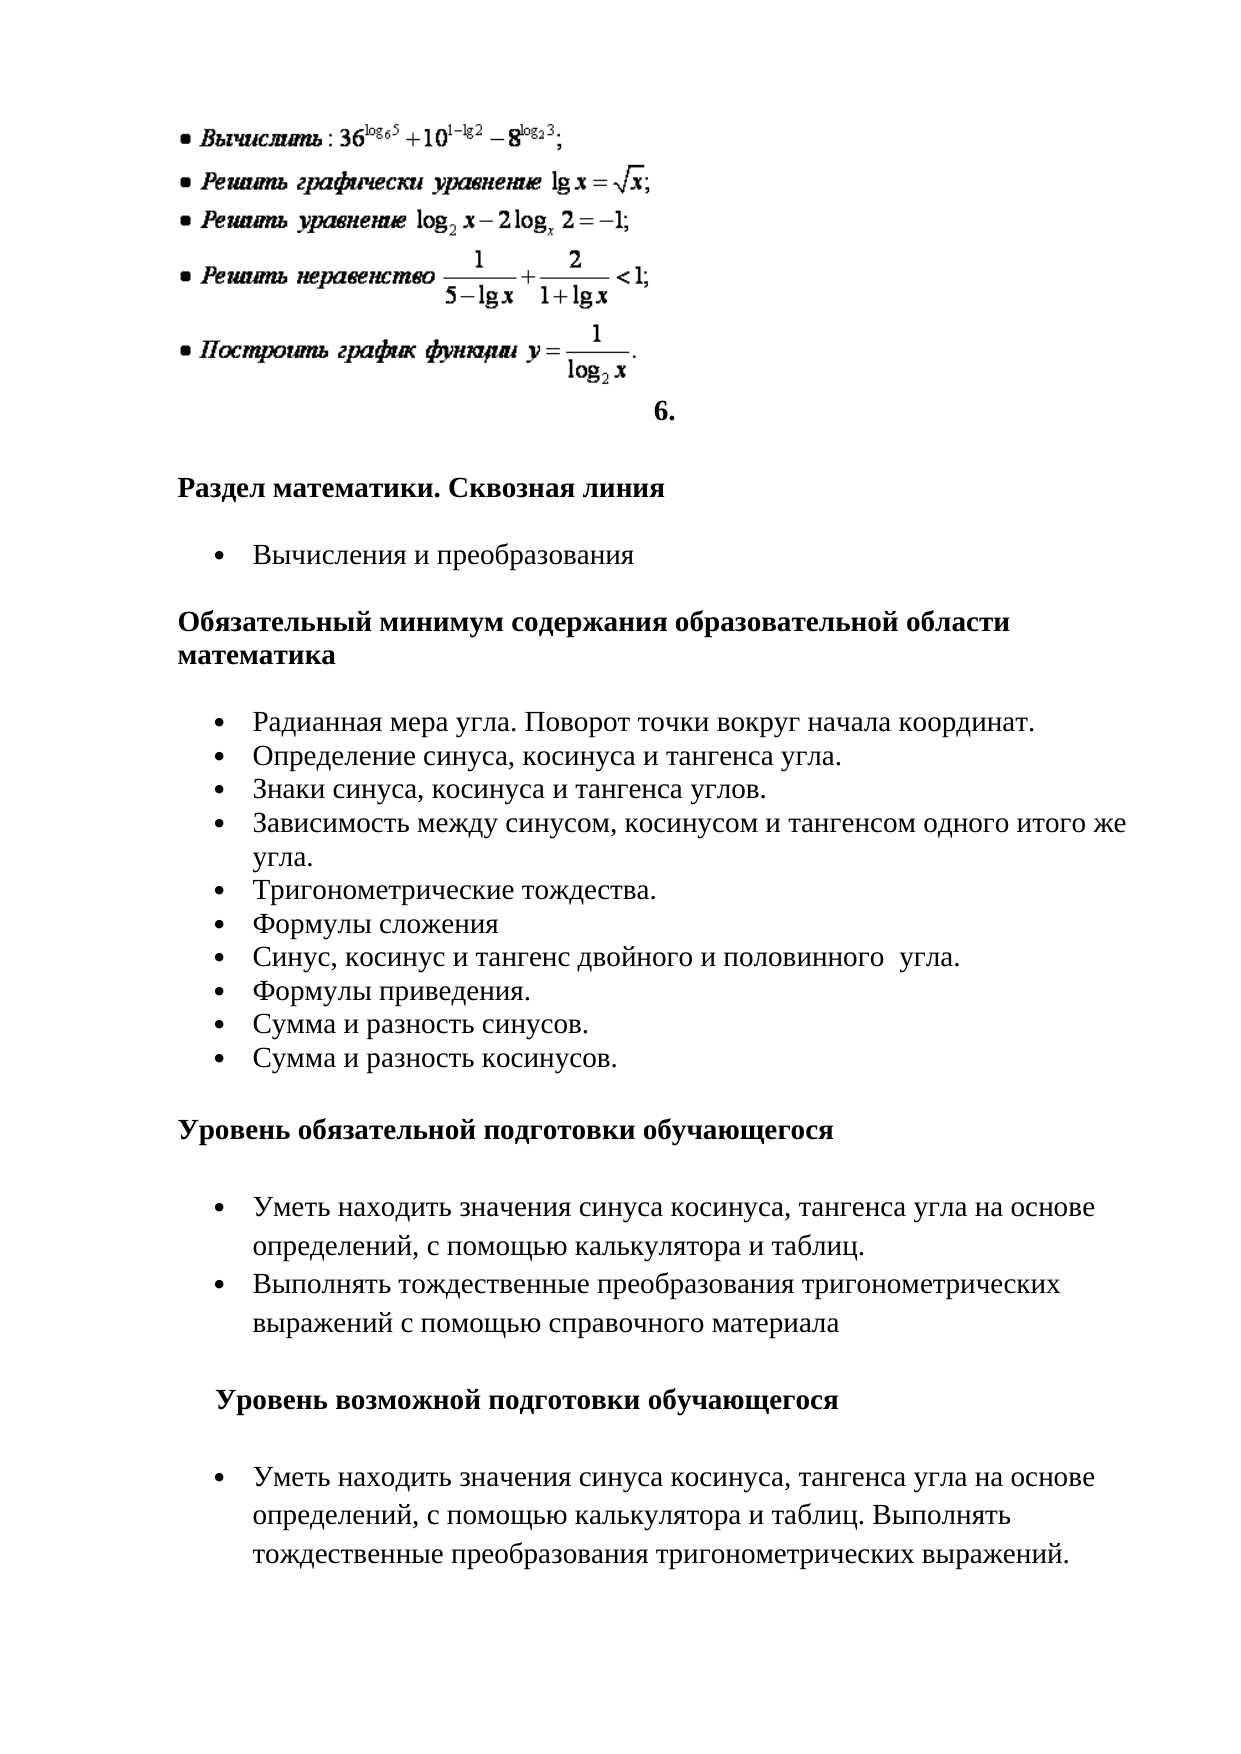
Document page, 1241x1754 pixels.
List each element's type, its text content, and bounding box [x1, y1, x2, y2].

text Уровень обязательной подготовки обучающегося [177, 1112, 1152, 1146]
list Уметь находить значения синуса косинуса, тангенса угла на основе определений, с помощью калькулятора и таблиц. Выполнять тождественные преобразования тригонометрических выражений. [215, 1459, 1152, 1569]
list Выполнять тождественные преобразования тригонометрических выражений с помощью справочного материала [215, 1266, 1152, 1338]
list Радианная мера угла. Поворот точки вокруг начала координат. [215, 704, 1152, 738]
list Определение синуса, косинуса и тангенса угла. [215, 738, 1152, 772]
text Обязательный минимум содержания образовательной области математика [177, 604, 1152, 671]
list Синус, косинус и тангенс двойного и половинного угла. [215, 939, 1152, 973]
text Раздел математики. Сквозная линия [177, 470, 1152, 503]
list Уметь находить значения синуса косинуса, тангенса угла на основе определений, с помощью калькулятора и таблиц. [215, 1189, 1152, 1261]
list Знаки синуса, косинуса и тангенса углов. [215, 772, 1152, 805]
list Зависимость между синусом, косинусом и тангенсом одного итого же угла. [215, 805, 1152, 872]
list Вычисления и преобразования [215, 537, 1152, 570]
list Сумма и разность синусов. [215, 1006, 1152, 1040]
picture [177, 118, 653, 389]
list Формулы сложения [215, 906, 1152, 939]
list Сумма и разность косинусов. [215, 1040, 1152, 1073]
list Тригонометрические тождества. [215, 872, 1152, 906]
list Формулы приведения. [215, 973, 1152, 1006]
text Уровень возможной подготовки обучающегося [215, 1382, 1152, 1415]
text 6. [177, 393, 1152, 426]
